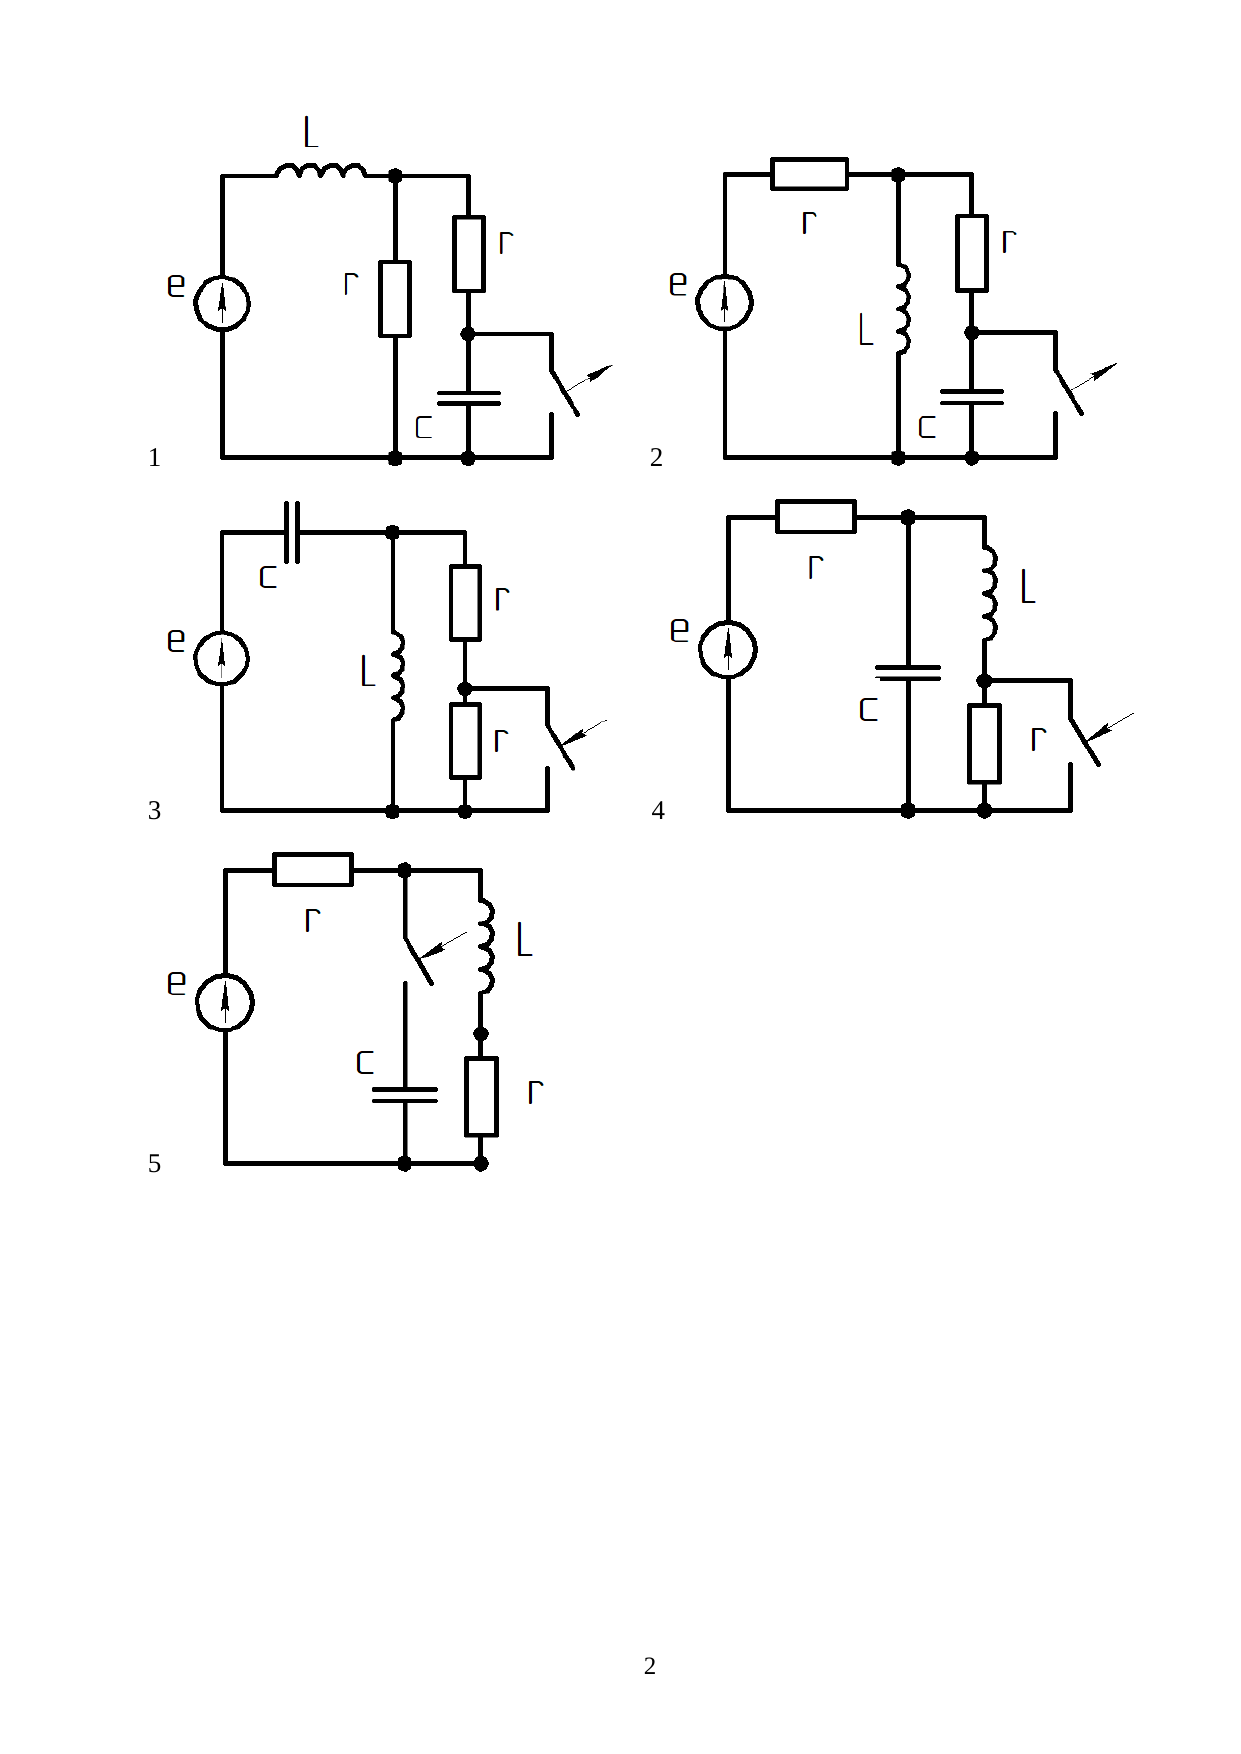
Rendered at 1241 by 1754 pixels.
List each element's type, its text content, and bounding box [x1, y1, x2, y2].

picture [161, 499, 611, 820]
picture [664, 497, 1138, 820]
picture [161, 851, 548, 1173]
picture [161, 103, 616, 467]
picture [663, 155, 1120, 467]
